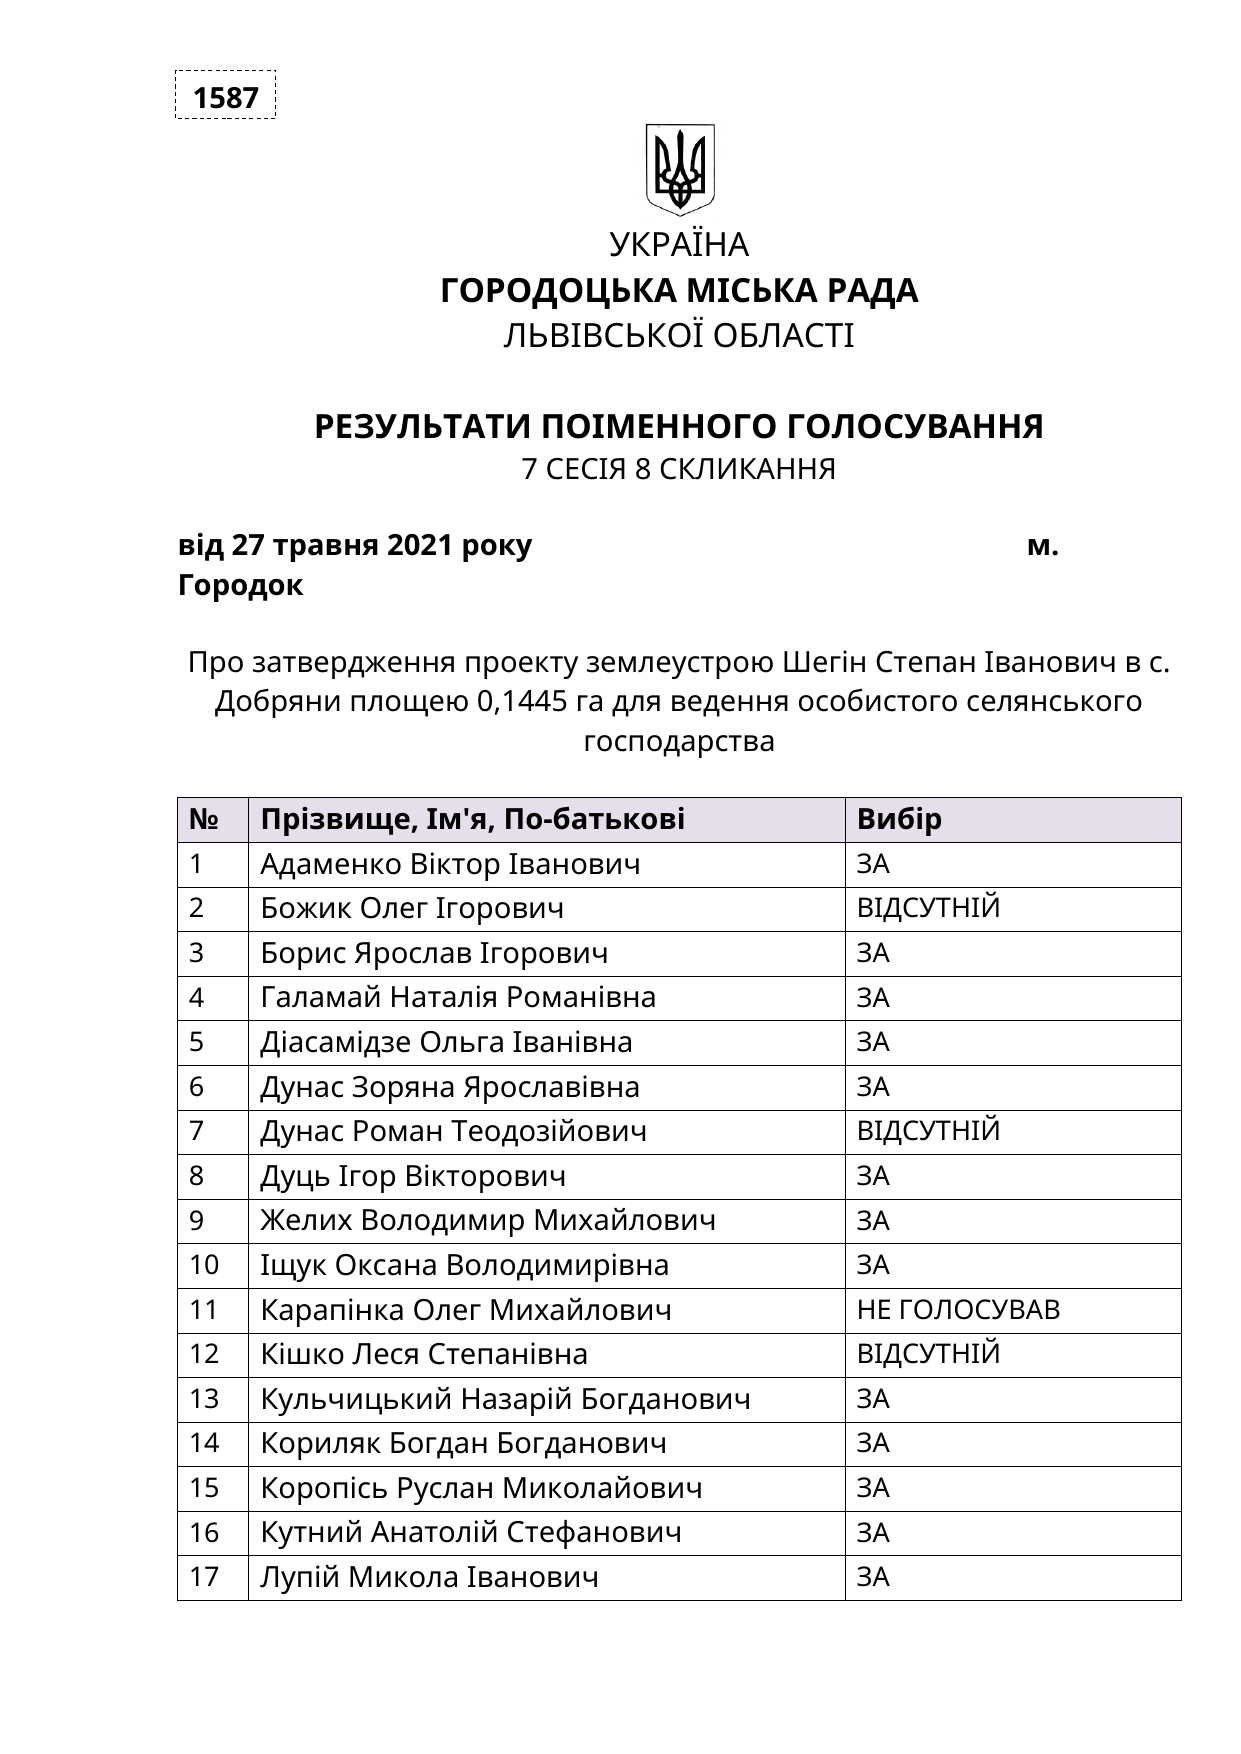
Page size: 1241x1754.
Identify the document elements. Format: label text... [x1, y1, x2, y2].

table_cell 1 [178, 843, 248, 887]
table_cell ВІДСУТНІЙ [846, 1334, 1181, 1377]
table_cell 4 [178, 977, 248, 1020]
table_cell 13 [178, 1378, 248, 1422]
table_cell 7 [178, 1111, 248, 1154]
table_cell ЗА [846, 1155, 1181, 1199]
table_cell 3 [178, 932, 248, 976]
table_cell Адаменко Віктор Іванович [249, 843, 845, 887]
table_cell 17 [178, 1556, 248, 1600]
table_header Вибір [846, 798, 1181, 842]
table_cell Дунас Роман Теодозійович [249, 1111, 845, 1154]
table_cell Діасамідзе Ольга Іванівна [249, 1021, 845, 1065]
table_cell ЗА [846, 932, 1181, 976]
table_cell Лупій Микола Іванович [249, 1556, 845, 1600]
table_cell Кульчицький Назарій Богданович [249, 1378, 845, 1422]
text від 27 травня 2021 року м. Городок [177, 525, 1181, 604]
text Про затвердження проекту землеустрою Шегін Степан Іванович в с. Добряни площею 0,1445 га для ведення особистого селянського господарства [177, 641, 1181, 760]
text УКРАЇНА [177, 221, 1181, 266]
text 7 СЕСІЯ 8 СКЛИКАННЯ [177, 448, 1181, 488]
table_header Прізвище, Ім'я, По-батькові [249, 798, 845, 842]
table_cell Борис Ярослав Ігорович [249, 932, 845, 976]
table_cell Божик Олег Ігорович [249, 888, 845, 931]
table_cell ЗА [846, 1244, 1181, 1288]
table_cell ЗА [846, 1467, 1181, 1511]
table_cell ЗА [846, 1021, 1181, 1065]
table_cell ЗА [846, 1423, 1181, 1466]
text РЕЗУЛЬТАТИ ПОІМЕННОГО ГОЛОСУВАННЯ [177, 403, 1181, 448]
table_cell Коропісь Руслан Миколайович [249, 1467, 845, 1511]
table_cell 8 [178, 1155, 248, 1199]
table_cell ЗА [846, 1200, 1181, 1243]
table_cell 16 [178, 1512, 248, 1555]
table_cell ЗА [846, 1378, 1181, 1422]
table_cell ЗА [846, 977, 1181, 1020]
table_cell Дуць Ігор Вікторович [249, 1155, 845, 1199]
table_cell 2 [178, 888, 248, 931]
table_cell Кориляк Богдан Богданович [249, 1423, 845, 1466]
table_cell 12 [178, 1334, 248, 1377]
table_cell ЗА [846, 1512, 1181, 1555]
text ГОРОДОЦЬКА МІСЬКА РАДА [177, 266, 1181, 312]
table_cell 14 [178, 1423, 248, 1466]
table_cell НЕ ГОЛОСУВАВ [846, 1289, 1181, 1332]
text ЛЬВІВСЬКОЇ ОБЛАСТІ [177, 312, 1181, 357]
table_cell Дунас Зоряна Ярославівна [249, 1066, 845, 1109]
table_cell Кішко Леся Степанівна [249, 1334, 845, 1377]
table_cell ВІДСУТНІЙ [846, 888, 1181, 931]
table_cell 10 [178, 1244, 248, 1288]
table_cell Карапінка Олег Михайлович [249, 1289, 845, 1332]
table_cell Галамай Наталія Романівна [249, 977, 845, 1020]
table_cell ЗА [846, 1066, 1181, 1109]
table_cell ЗА [846, 1556, 1181, 1600]
table_cell Кутний Анатолій Стефанович [249, 1512, 845, 1555]
table_cell ЗА [846, 843, 1181, 887]
table_cell 15 [178, 1467, 248, 1511]
table_cell 5 [178, 1021, 248, 1065]
table_header № [178, 798, 248, 842]
table_cell 9 [178, 1200, 248, 1243]
table_cell ВІДСУТНІЙ [846, 1111, 1181, 1154]
table_cell Іщук Оксана Володимирівна [249, 1244, 845, 1288]
table_cell 6 [178, 1066, 248, 1109]
table_cell 11 [178, 1289, 248, 1332]
picture [633, 118, 726, 221]
table_cell Желих Володимир Михайлович [249, 1200, 845, 1243]
